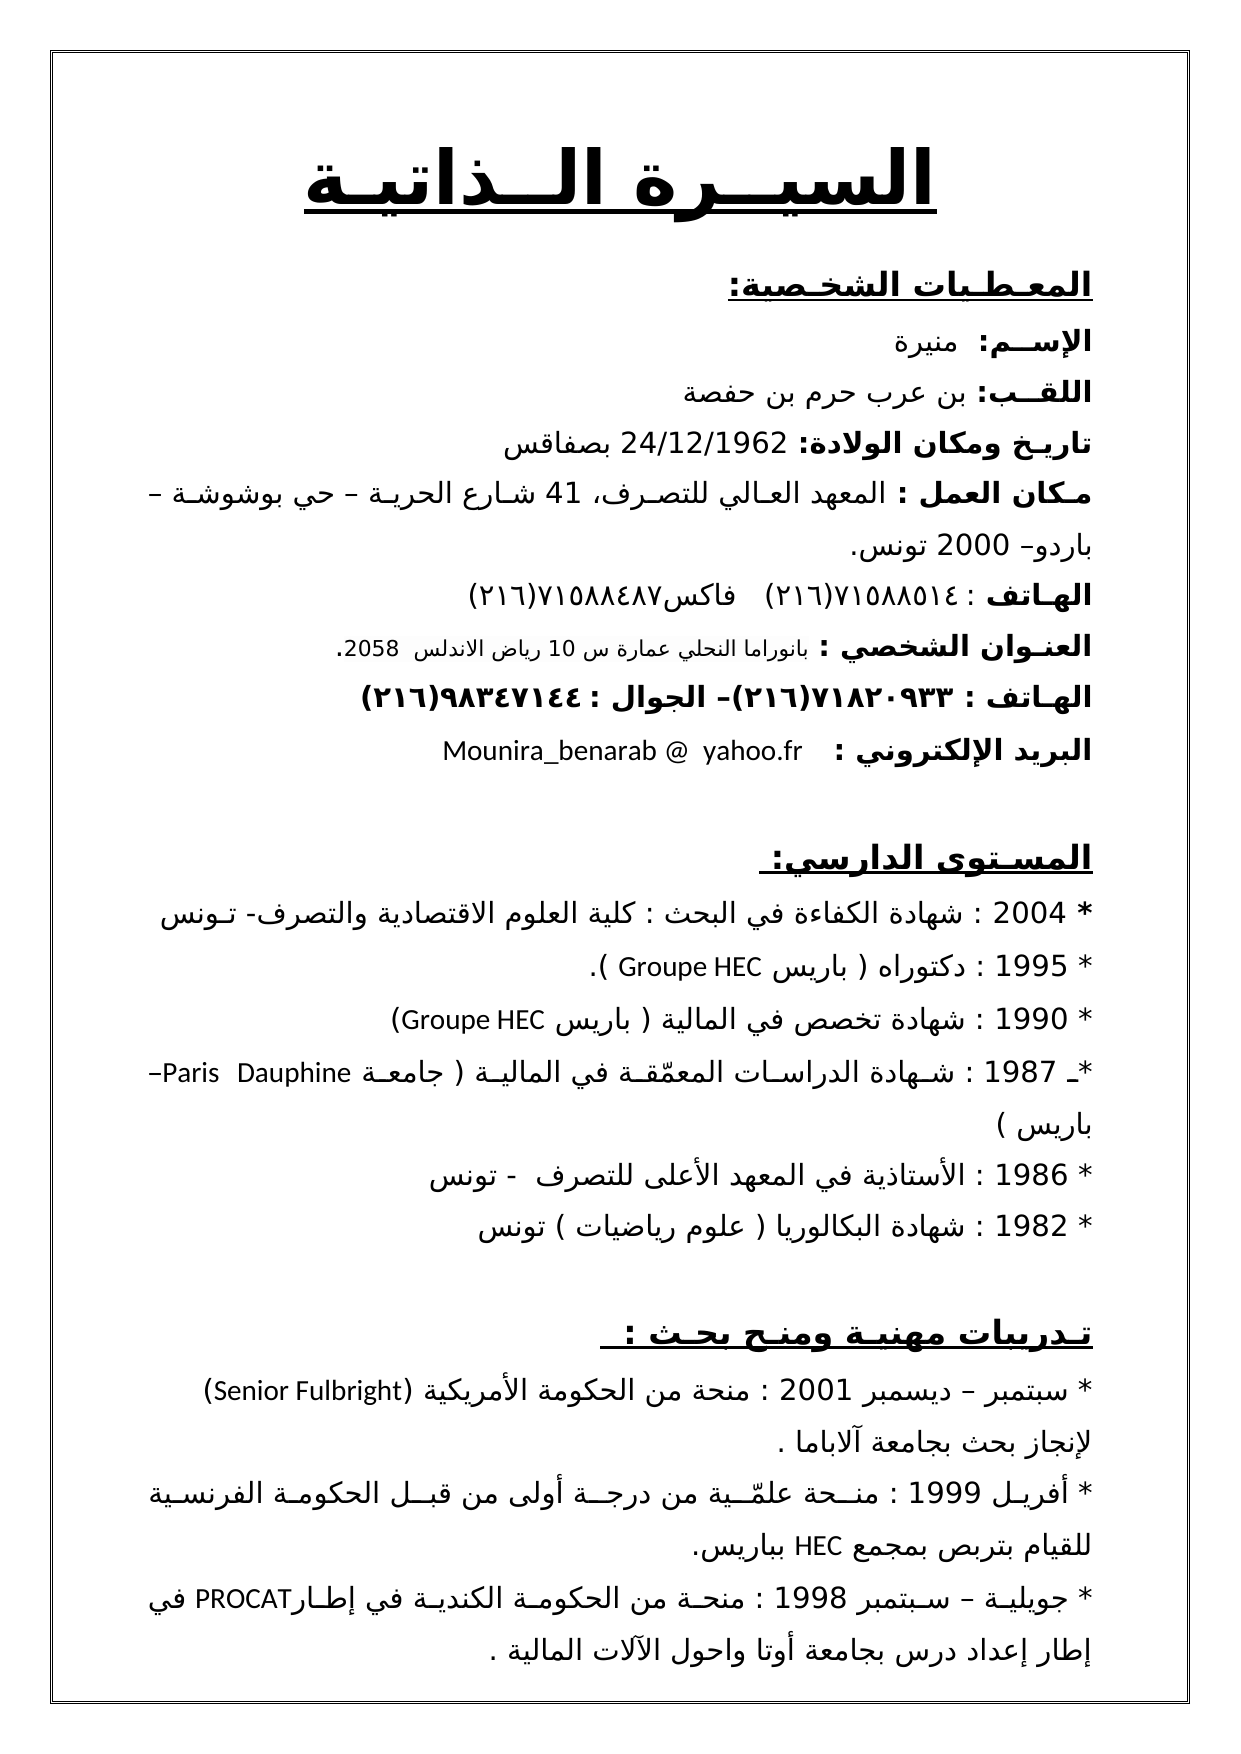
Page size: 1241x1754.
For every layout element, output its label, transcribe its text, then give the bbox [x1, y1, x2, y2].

text لإنجاز بحث بجامعة آلاباما . [148, 1425, 1092, 1459]
text تـدريبات مهنيـة ومنـح بحـث : [148, 1313, 1092, 1352]
text الهـاتف : ٧١٥٨٨٥١٤(٢١٦) فاكس٧١٥٨٨٤٨٧(٢١٦) [148, 579, 1092, 613]
text اللقــب: بن عرب حرم بن حفصة [148, 375, 1092, 409]
text المعـطـيات الشخـصية: [148, 266, 1092, 305]
text * 1990 : شهادة تخصص في المالية ( باريس Groupe HEC) [148, 1001, 1092, 1037]
text * 1982 : شهادة البكالوريا ( علوم رياضيات ) تونس [148, 1209, 1092, 1243]
text السيــرة الــذاتيـة [148, 135, 1092, 222]
text العنـوان الشخصي : بانوراما النحلي عمارة س 10 رياض الاندلس 2058. [148, 630, 1092, 664]
text * 1987 : شهادة الدراسات المعمّقة في المالية ( جامعة Paris Dauphine– باريس ) [148, 1054, 1092, 1141]
text * 1986 : الأستاذية في المعهد الأعلى للتصرف - تونس [148, 1158, 1092, 1192]
text * سبتمبر – ديسمبر 2001 : منحة من الحكومة الأمريكية (Senior Fulbright) [148, 1372, 1092, 1407]
text البريد الإلكتروني : Mounira_benarab @ yahoo.fr [148, 732, 1092, 767]
text * جويلية – سبتمبر 1998 : منحة من الحكومة الكندية في إطارPROCAT في إطار إعداد درس بجامعة أوتا واحول الآلات المالية . [148, 1580, 1092, 1667]
text تاريـخ ومكان الولادة: 24/12/1962 بصفاقس [148, 426, 1092, 460]
text * 2004 : شهادة الكفاءة في البحث : كلية العلوم الاقتصادية والتصرف- تـونس [148, 897, 1092, 931]
text الإســم: منيرة [148, 324, 1092, 358]
text الهـاتف : ٧١٨٢٠٩٣٣(٢١٦)– الجوال : ٩٨٣٤٧١٤٤(٢١٦) [148, 681, 1092, 714]
text * 1995 : دكتوراه ( باريس Groupe HEC ). [148, 948, 1092, 983]
text مـكان العمل : المعهد العالي للتصرف، 41 شارع الحرية – حي بوشوشة – باردو– 2000 تونس. [148, 477, 1092, 562]
text * أفريل 1999 : منـحة علمّـية من درجـة أولى من قبـل الحكومة الفرنسية للقيام بتربص بمجمع HEC بباريس. [148, 1476, 1092, 1562]
text المسـتوى الدارسي: [148, 838, 1092, 877]
